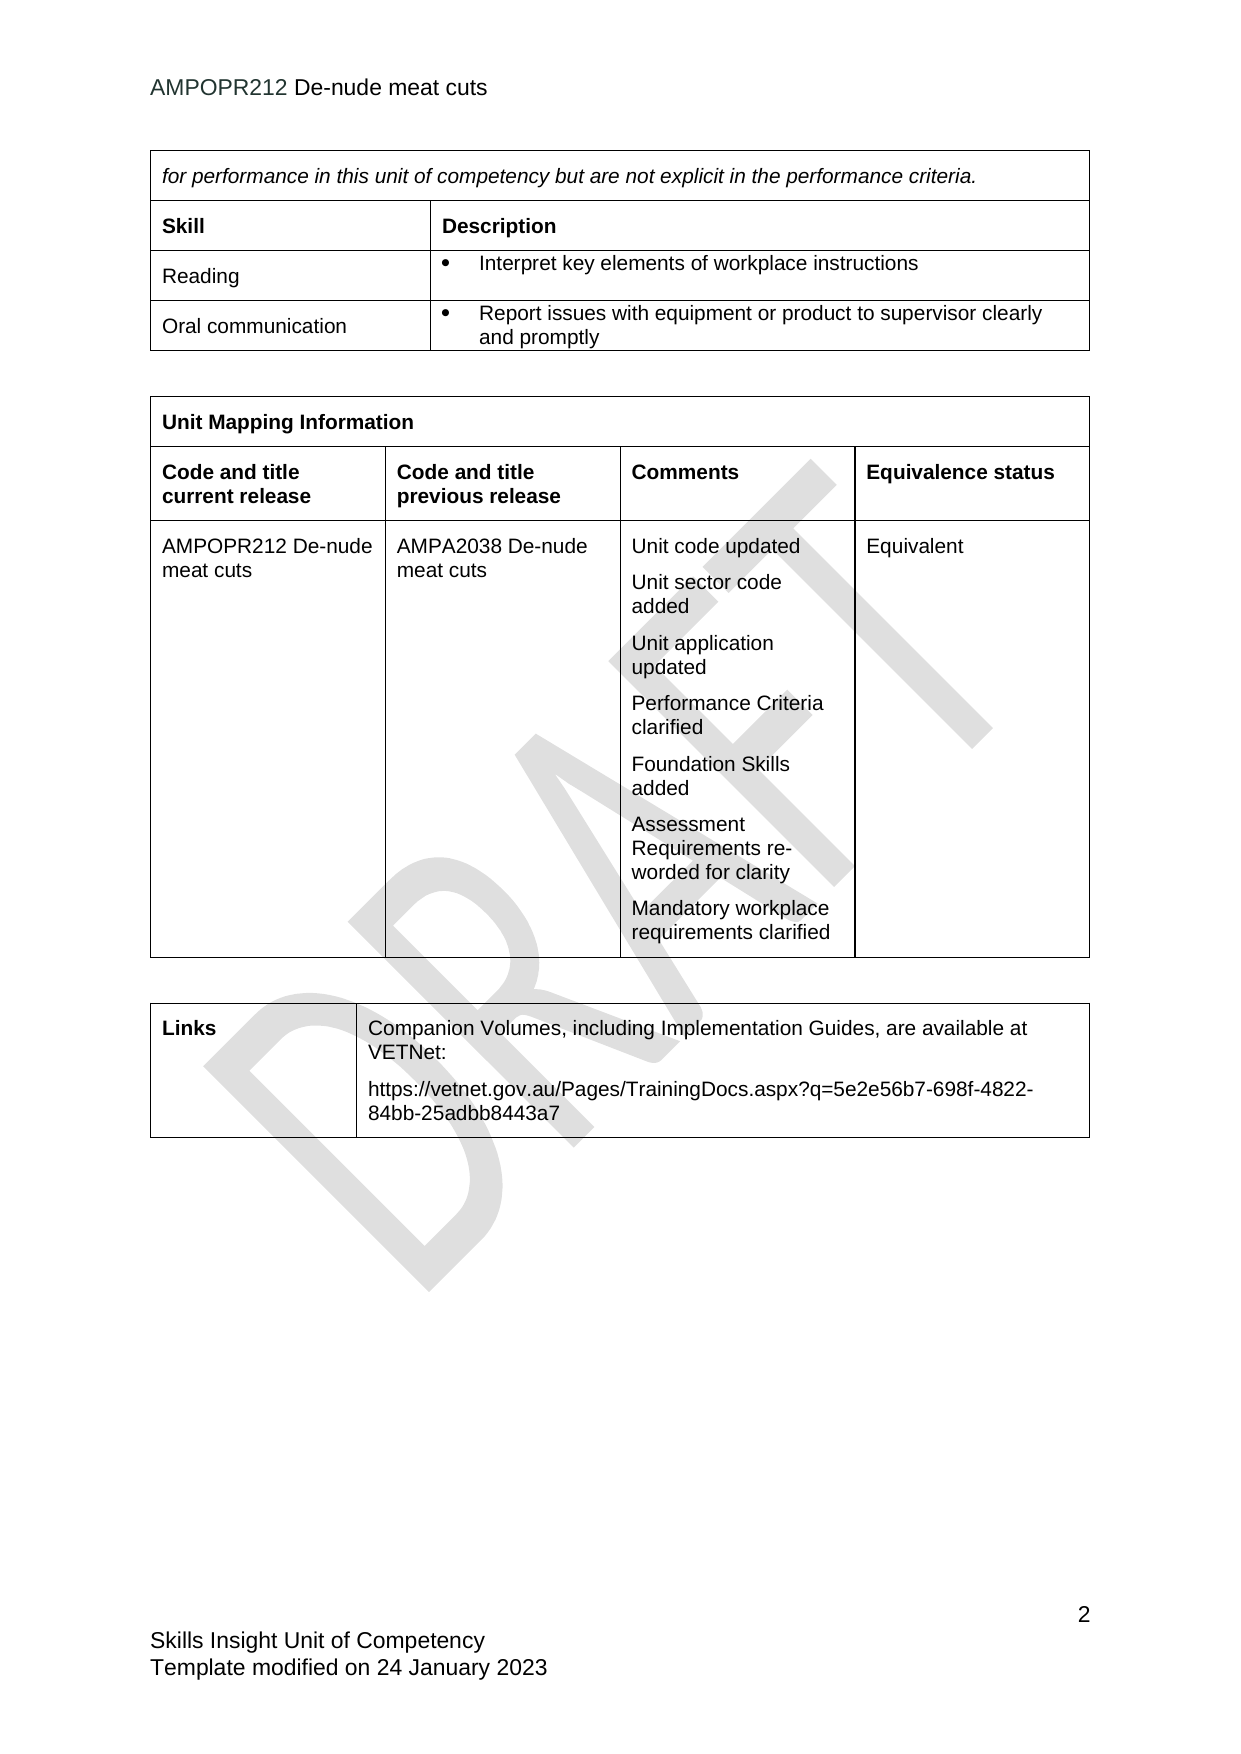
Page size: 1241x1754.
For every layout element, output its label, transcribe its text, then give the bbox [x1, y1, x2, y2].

table_cell Report issues with equipment or product to supervisor clearly and promptly [431, 301, 1089, 350]
table_cell AMPOPR212 De-nude meat cuts [151, 521, 385, 957]
table_cell Comments [621, 447, 854, 520]
table_cell Reading [151, 251, 430, 300]
table_header Links [151, 1004, 356, 1137]
table_cell Unit code updated Unit sector code added Unit application updated Performance Criteria clarified Foundation Skills added Assessment Requirements re-worded for clarity Mandatory workplace requirements clarified [621, 521, 854, 957]
table_header Unit Mapping Information [151, 397, 1089, 446]
table_cell Code and title current release [151, 447, 385, 520]
table_cell Description [431, 201, 1089, 250]
table_cell AMPA2038 De-nude meat cuts [386, 521, 620, 957]
table_cell Equivalence status [856, 447, 1089, 520]
table_cell Code and title previous release [386, 447, 620, 520]
table_cell Skill [151, 201, 430, 250]
table_cell Equivalent [856, 521, 1089, 957]
table_cell Oral communication [151, 301, 430, 350]
table_header Companion Volumes, including Implementation Guides, are available at VETNet: https://vetnet.gov.au/Pages/TrainingDocs.aspx?q=5e2e56b7-698f-4822-84bb-25adbb8443a7 [357, 1004, 1089, 1137]
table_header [151, 151, 1089, 200]
table_cell Interpret key elements of workplace instructions [431, 251, 1089, 300]
